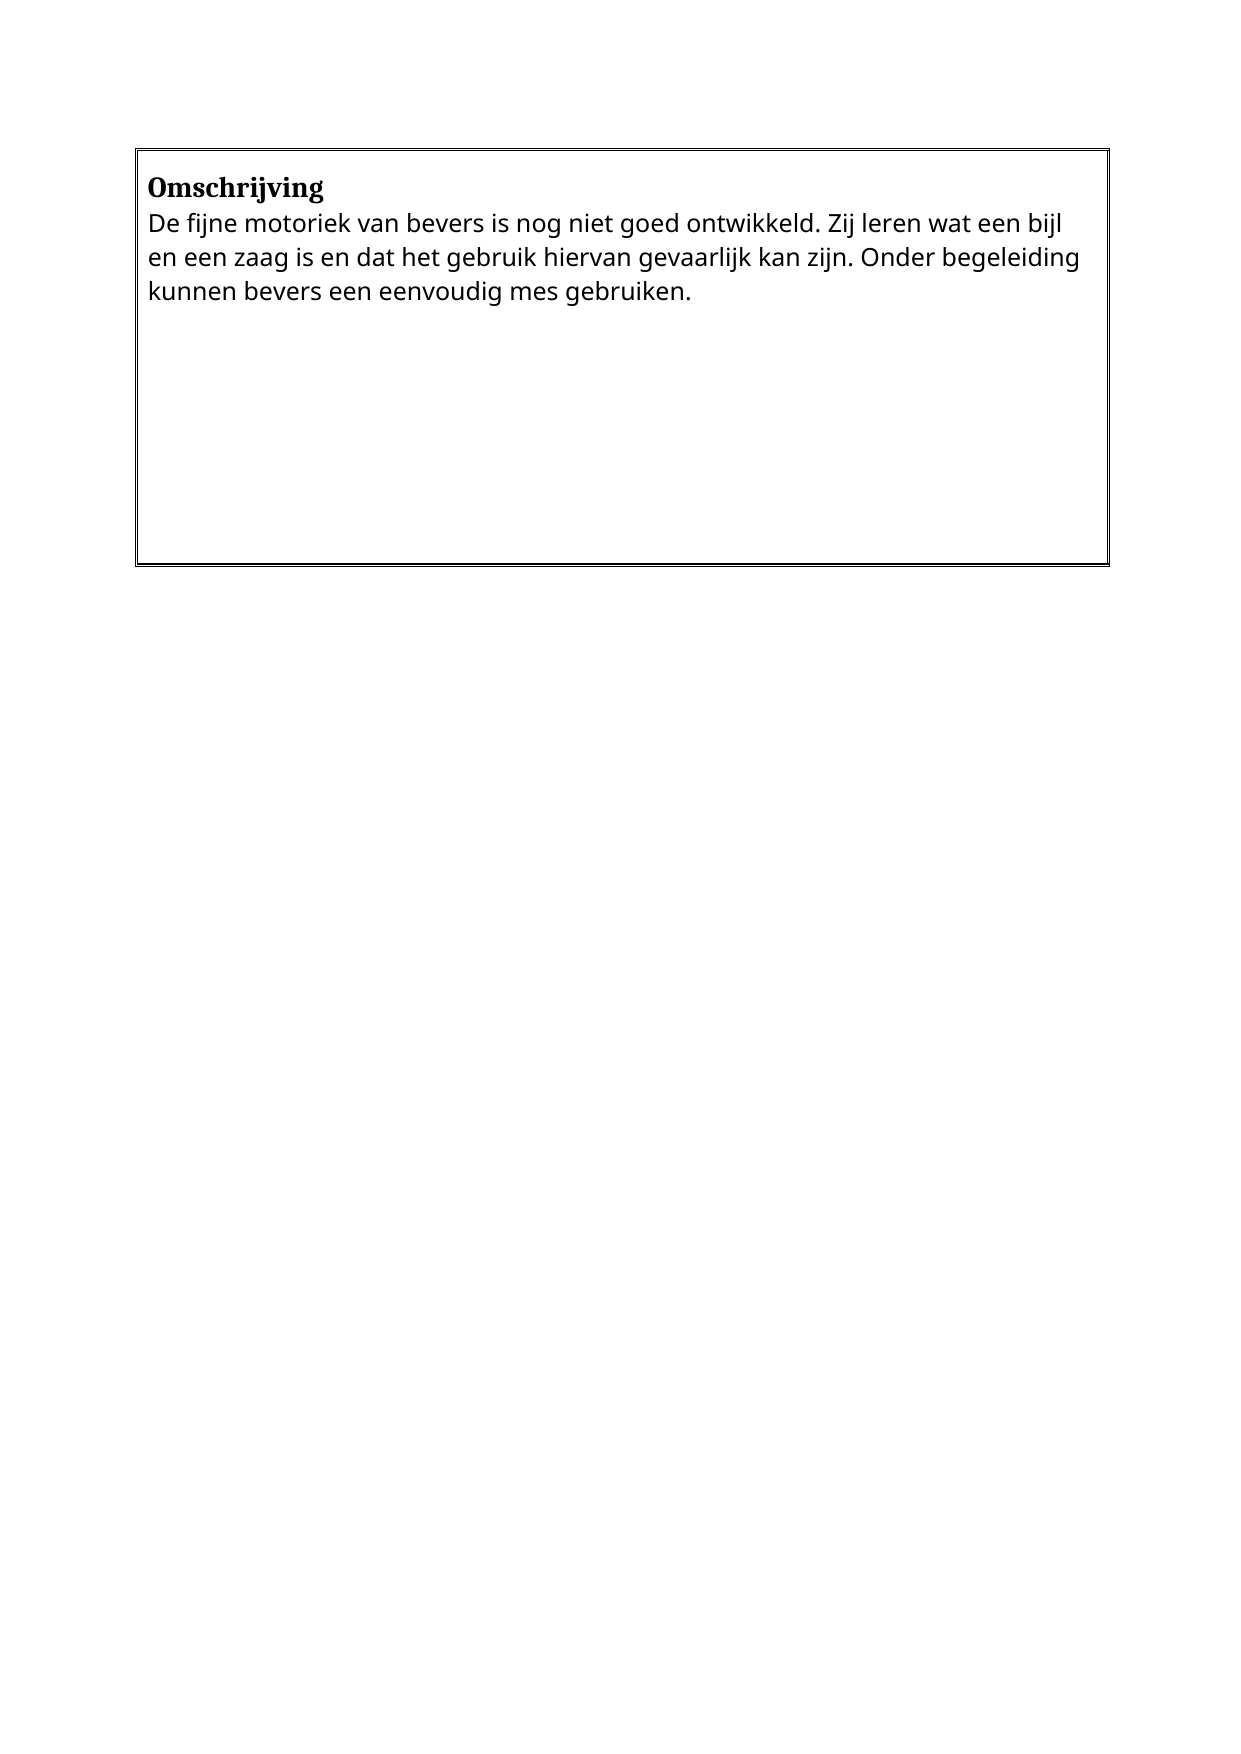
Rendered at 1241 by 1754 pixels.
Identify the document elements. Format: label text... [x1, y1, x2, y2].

table_cell Omschrijving De fijne motoriek van bevers is nog niet goed ontwikkeld. Zij leren wat een bijl en een zaag is en dat het gebruik hiervan gevaarlijk kan zijn. Onder begeleiding kunnen bevers een eenvoudig mes gebruiken. [138, 151, 1107, 563]
